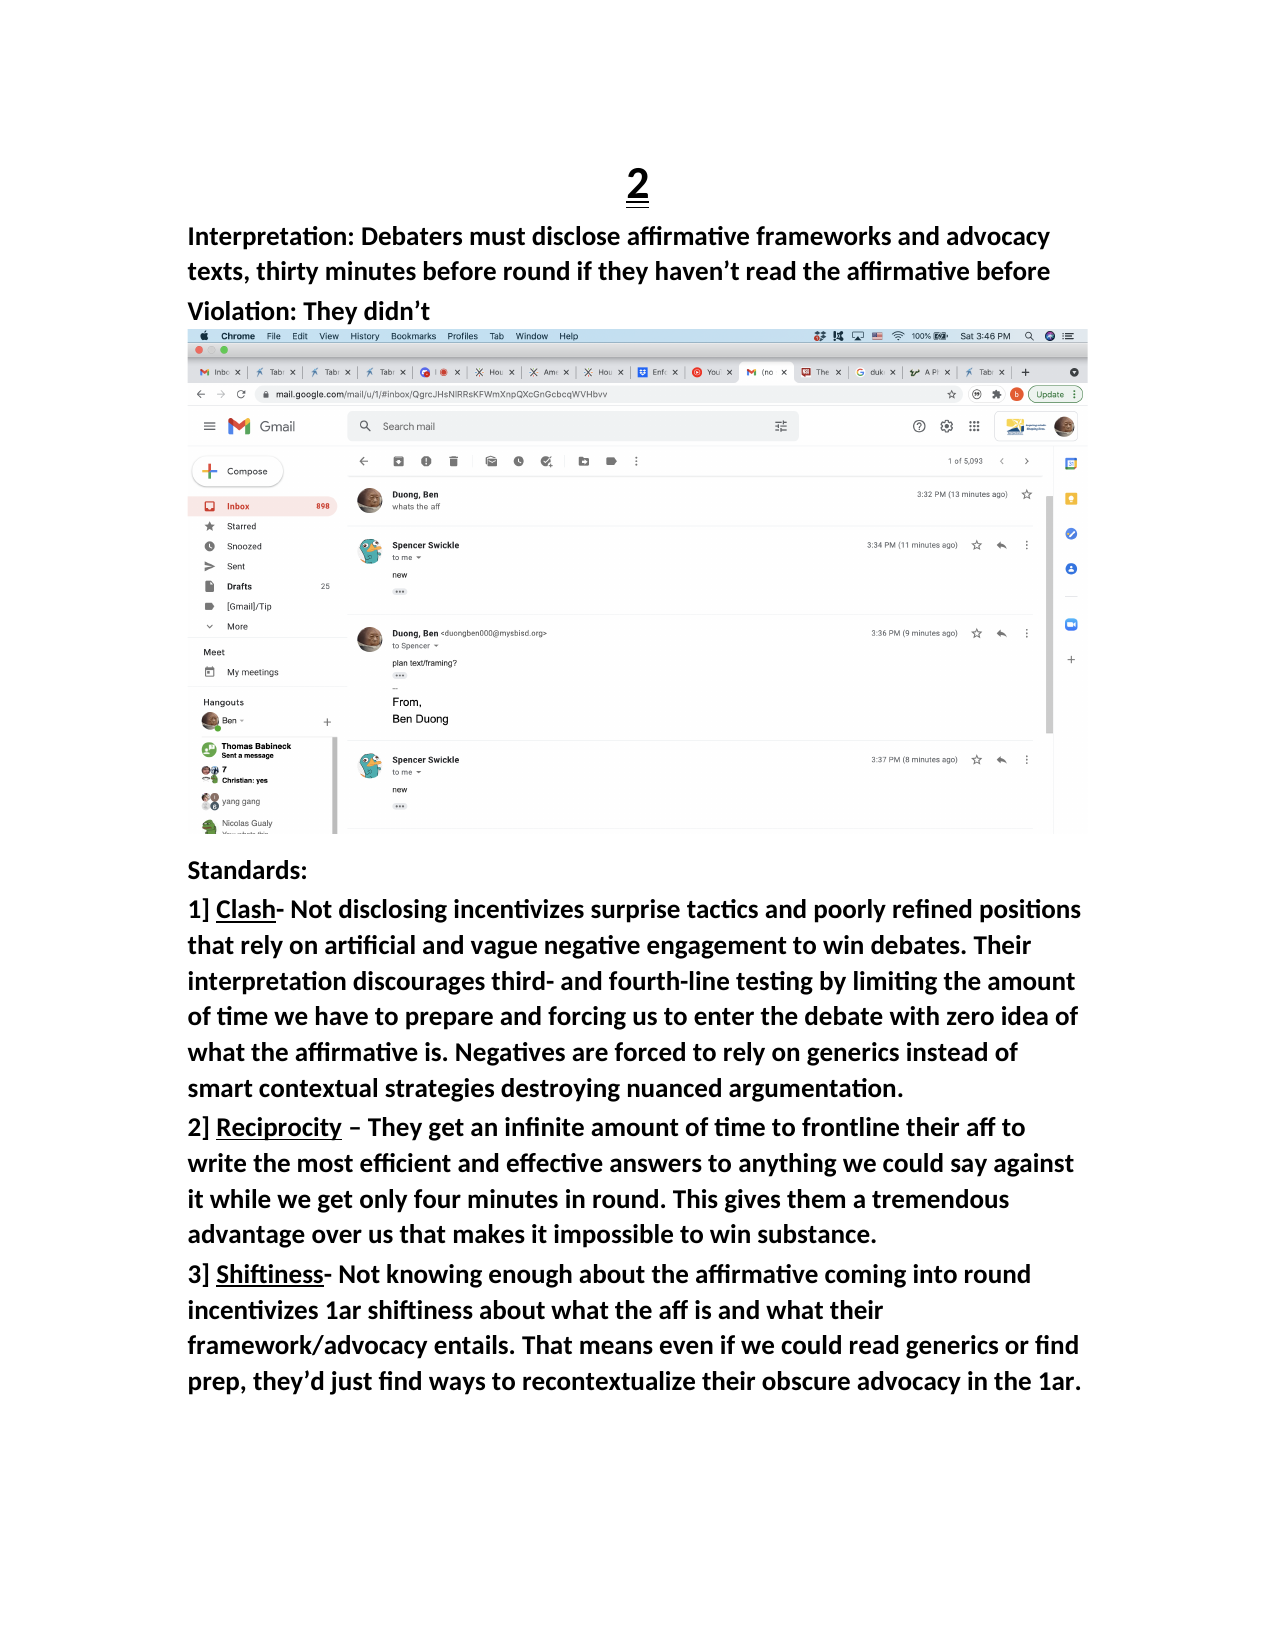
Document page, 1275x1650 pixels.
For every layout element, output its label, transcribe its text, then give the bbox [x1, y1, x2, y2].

subtitle 1] Clash- Not disclosing incentivizes surprise tactics and poorly refined positions that rely on artificial and vague negative engagement to win debates. Their interpretation discourages third- and fourth-line testing by limiting the amount of time we have to prepare and forcing us to enter the debate with zero idea of what the affirmative is. Negatives are forced to rely on generics instead of smart contextual strategies destroying nuanced argumentation. [187, 893, 1087, 1104]
subtitle Standards: [187, 853, 1087, 886]
subtitle 2 [187, 154, 1087, 210]
subtitle 2] Reciprocity – They get an infinite amount of time to frontline their aff to write the most efficient and effective answers to anything we could say against it while we get only four minutes in round. This gives them a tremendous advantage over us that makes it impossible to win substance. [187, 1111, 1087, 1251]
subtitle Interpretation: Debaters must disclose affirmative frameworks and advocacy texts, thirty minutes before round if they haven’t read the affirmative before [187, 219, 1087, 287]
subtitle Violation: They didn’t [187, 294, 1087, 327]
subtitle 3] Shiftiness- Not knowing enough about the affirmative coming into round incentivizes 1ar shiftiness about what the aff is and what their framework/advocacy entails. That means even if we could read generics or find prep, they’d just find ways to recontextualize their obscure advocacy in the 1ar. [187, 1257, 1087, 1397]
picture [187, 329, 1088, 834]
